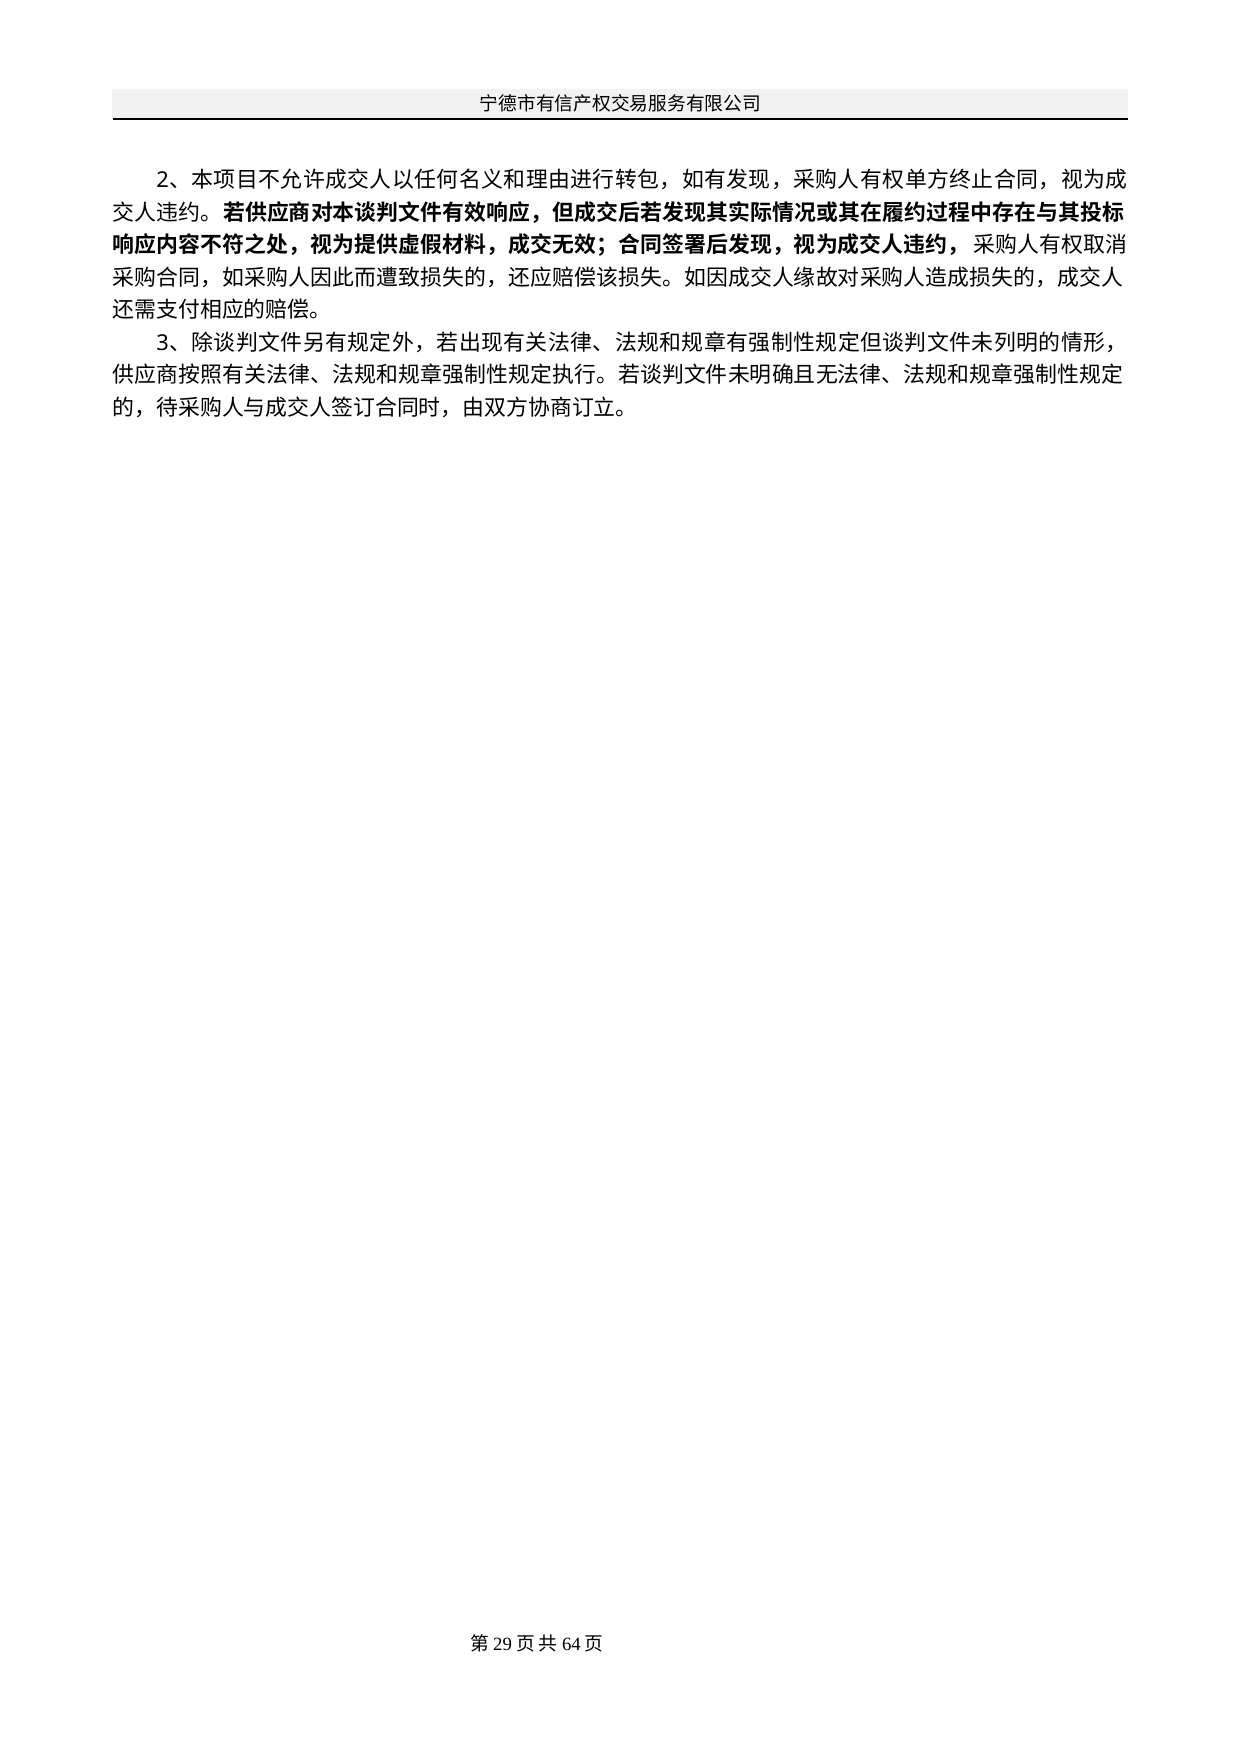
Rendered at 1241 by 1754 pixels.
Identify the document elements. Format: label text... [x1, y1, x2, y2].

text 3、除谈判文件另有规定外，若出现有关法律、法规和规章有强制性规定但谈判文件未列明的情形，供应商按照有关法律、法规和规章强制性规定执行。若谈判文件未明确且无法律、法规和规章强制性规定的，待采购人与成交人签订合同时，由双方协商订立。 [112, 324, 1128, 422]
text 2、本项目不允许成交人以任何名义和理由进行转包，如有发现，采购人有权单方终止合同，视为成交人违约。若供应商对本谈判文件有效响应，但成交后若发现其实际情况或其在履约过程中存在与其投标响应内容不符之处，视为提供虚假材料，成交无效；合同签署后发现，视为成交人违约，采购人有权取消采购合同，如采购人因此而遭致损失的，还应赔偿该损失。如因成交人缘故对采购人造成损失的，成交人还需支付相应的赔偿。 [112, 162, 1128, 324]
